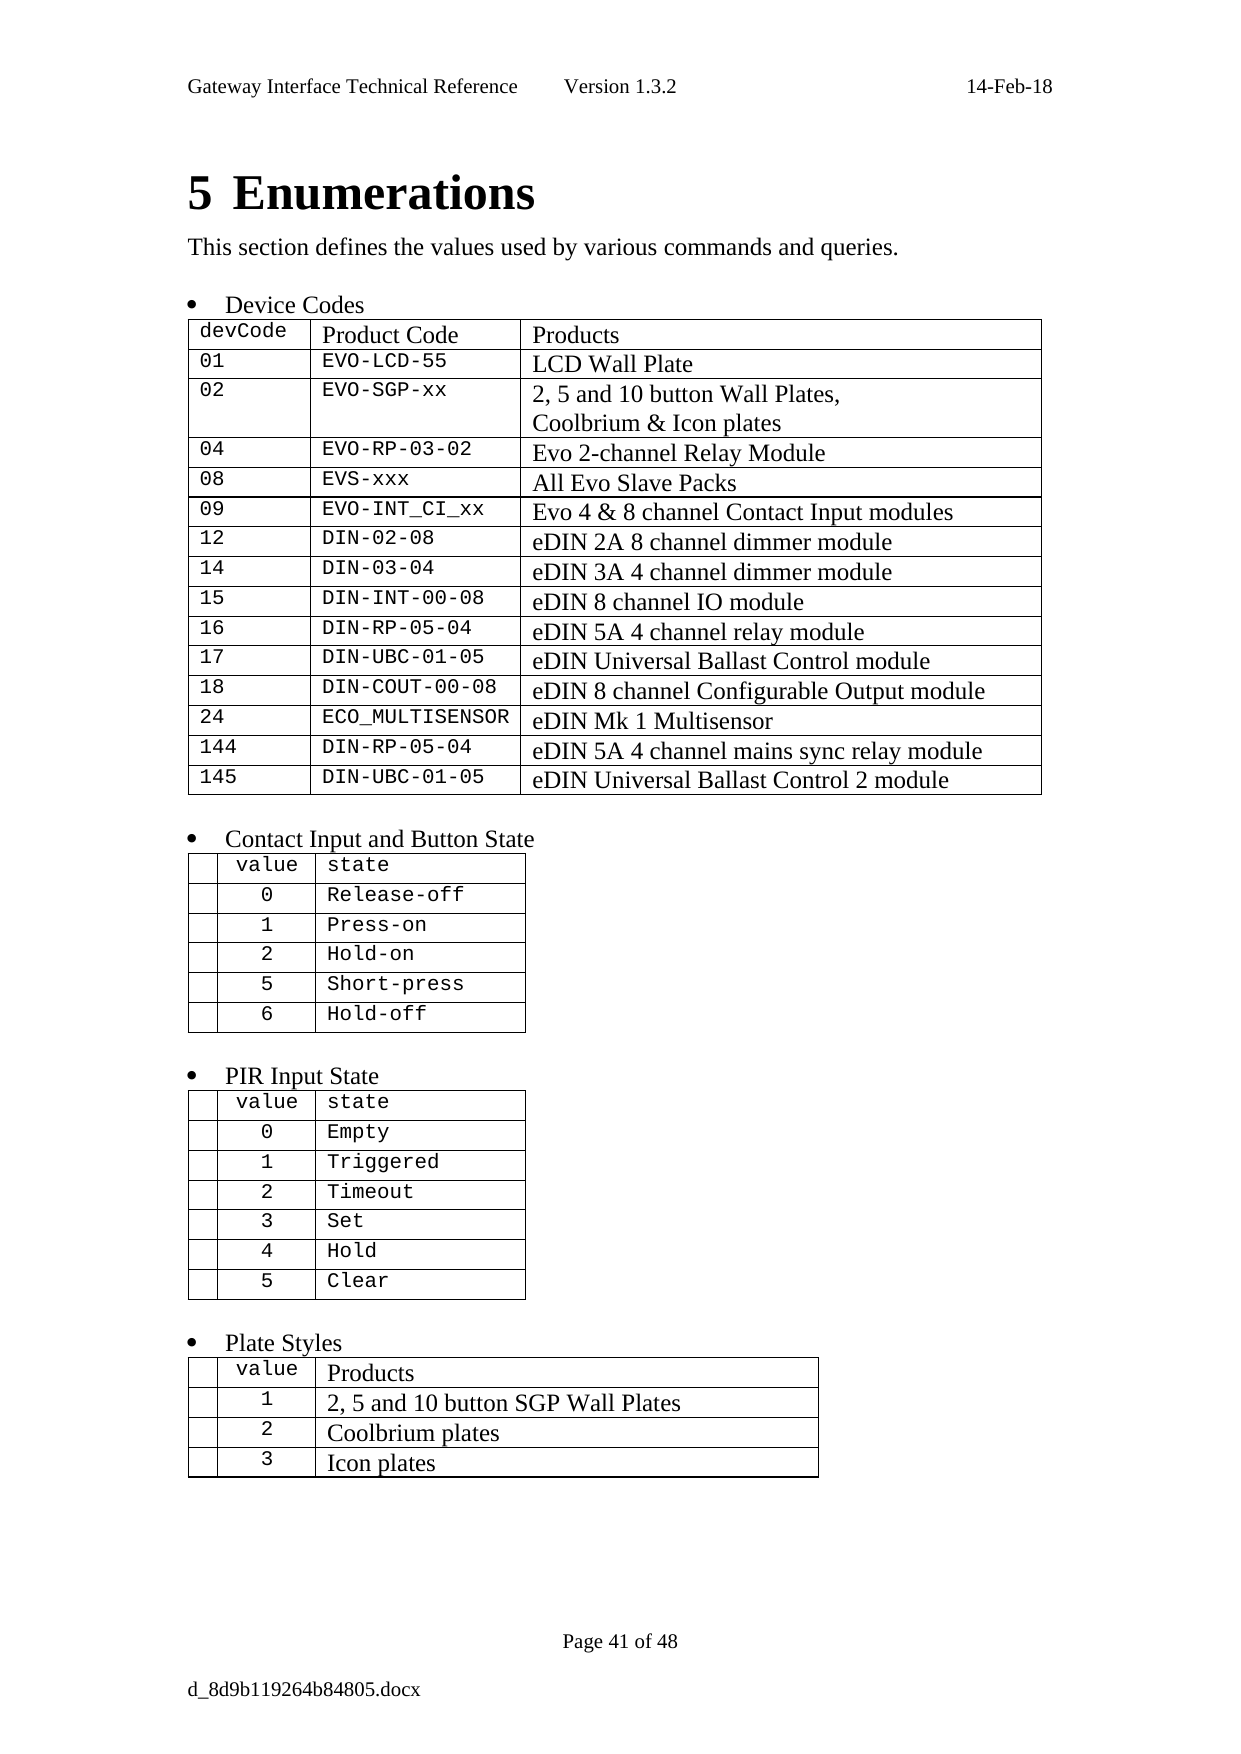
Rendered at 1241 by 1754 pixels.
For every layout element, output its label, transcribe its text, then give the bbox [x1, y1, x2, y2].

table_cell 2, 5 and 10 button Wall Plates, Coolbrium & Icon plates [521, 379, 1041, 437]
table_cell 12 [189, 527, 310, 556]
table_cell 6 [218, 1003, 315, 1032]
table_cell 144 [189, 736, 310, 764]
table_header [189, 1358, 217, 1387]
table_cell 01 [189, 350, 310, 378]
table_header Product Code [311, 320, 520, 348]
list Plate Styles [187, 1328, 1162, 1357]
table_cell [189, 1003, 217, 1032]
table_cell Set [316, 1210, 525, 1239]
table_cell DIN-RP-05-04 [311, 617, 520, 645]
table_header value [218, 1358, 315, 1387]
table_cell 0 [218, 1121, 315, 1150]
table_cell DIN-RP-05-04 [311, 736, 520, 764]
table_cell 24 [189, 706, 310, 735]
table_cell EVO-LCD-55 [311, 350, 520, 378]
table_cell [189, 1388, 217, 1417]
table_cell [189, 1240, 217, 1269]
table_cell [189, 914, 217, 942]
table_header state [316, 854, 525, 883]
table_header state [316, 1091, 525, 1120]
table_cell [189, 1418, 217, 1447]
table_cell Release-off [316, 884, 525, 912]
table_cell 5 [218, 1270, 315, 1299]
table_cell 1 [218, 1151, 315, 1179]
table_cell [189, 1181, 217, 1209]
table_cell 1 [218, 1388, 315, 1417]
table_cell Coolbrium plates [316, 1418, 818, 1447]
table_cell 145 [189, 766, 310, 794]
table_cell Hold-off [316, 1003, 525, 1032]
table_cell EVS-xxx [311, 468, 520, 496]
table_cell 0 [218, 884, 315, 912]
table_cell LCD Wall Plate [521, 350, 1041, 378]
table_cell Short-press [316, 973, 525, 1002]
table_cell 2 [218, 1418, 315, 1447]
table_cell 14 [189, 557, 310, 586]
table_cell eDIN 8 channel IO module [521, 587, 1041, 616]
table_header Products [316, 1358, 818, 1387]
table_cell DIN-UBC-01-05 [311, 766, 520, 794]
table_cell eDIN Universal Ballast Control module [521, 646, 1041, 675]
list Contact Input and [187, 824, 1162, 853]
table_header [189, 854, 217, 883]
table_cell 15 [189, 587, 310, 616]
table_cell 3 [218, 1448, 315, 1476]
table_cell eDIN 3A 4 channel dimmer module [521, 557, 1041, 586]
table_cell [189, 884, 217, 912]
table_cell 17 [189, 646, 310, 675]
table_cell eDIN 8 channel Configurable Output module [521, 676, 1041, 705]
table_cell 3 [218, 1210, 315, 1239]
table_cell 4 [218, 1240, 315, 1269]
subtitle Enumerations [187, 162, 1053, 220]
table_cell 1 [218, 914, 315, 942]
table_cell [189, 1448, 217, 1476]
table_cell ECO_MULTISENSOR [311, 706, 520, 735]
table_cell 2, 5 and 10 button SGP Wall Plates [316, 1388, 818, 1417]
table_cell Hold [316, 1240, 525, 1269]
table_cell Evo 4 & 8 channel Contact Input modules [521, 498, 1041, 526]
table_cell eDIN Mk 1 Multisensor [521, 706, 1041, 735]
table_cell EVO-RP-03-02 [311, 438, 520, 467]
table_cell [189, 943, 217, 972]
table_cell eDIN 5A 4 channel relay module [521, 617, 1041, 645]
table_cell [189, 1121, 217, 1150]
table_cell EVO-SGP-xx [311, 379, 520, 437]
table_cell Clear [316, 1270, 525, 1299]
table_cell All Evo Slave Packs [521, 468, 1041, 496]
table_cell eDIN 5A 4 channel mains sync relay module [521, 736, 1041, 764]
table_cell DIN-COUT-00-08 [311, 676, 520, 705]
table_cell Press-on [316, 914, 525, 942]
table_cell [189, 1210, 217, 1239]
table_cell 5 [218, 973, 315, 1002]
table_cell Evo 2-channel Relay Module [521, 438, 1041, 467]
table_header value [218, 854, 315, 883]
table_cell 08 [189, 468, 310, 496]
table_cell EVO-INT_CI_xx [311, 498, 520, 526]
table_cell DIN-UBC-01-05 [311, 646, 520, 675]
table_header [189, 1091, 217, 1120]
table_cell [189, 1270, 217, 1299]
table_cell [189, 1151, 217, 1179]
list Device Codes [187, 290, 1162, 319]
table_cell 02 [189, 379, 310, 437]
table_cell Hold-on [316, 943, 525, 972]
table_cell DIN-03-04 [311, 557, 520, 586]
table_cell 2 [218, 1181, 315, 1209]
table_header value [218, 1091, 315, 1120]
table_cell 09 [189, 498, 310, 526]
table_cell 16 [189, 617, 310, 645]
table_cell Triggered [316, 1151, 525, 1179]
table_cell 2 [218, 943, 315, 972]
table_cell 04 [189, 438, 310, 467]
table_cell eDIN Universal Ballast Control 2 module [521, 766, 1041, 794]
text This section defines the values used by various commands and queries. [187, 232, 1053, 261]
table_header Products [521, 320, 1041, 348]
table_cell DIN-INT-00-08 [311, 587, 520, 616]
table_cell eDIN 2A 8 channel dimmer module [521, 527, 1041, 556]
table_cell Empty [316, 1121, 525, 1150]
table_cell [189, 973, 217, 1002]
table_cell DIN-02-08 [311, 527, 520, 556]
table_cell 18 [189, 676, 310, 705]
table_cell Timeout [316, 1181, 525, 1209]
table_header devCode [189, 320, 310, 348]
table_cell Icon plates [316, 1448, 818, 1476]
